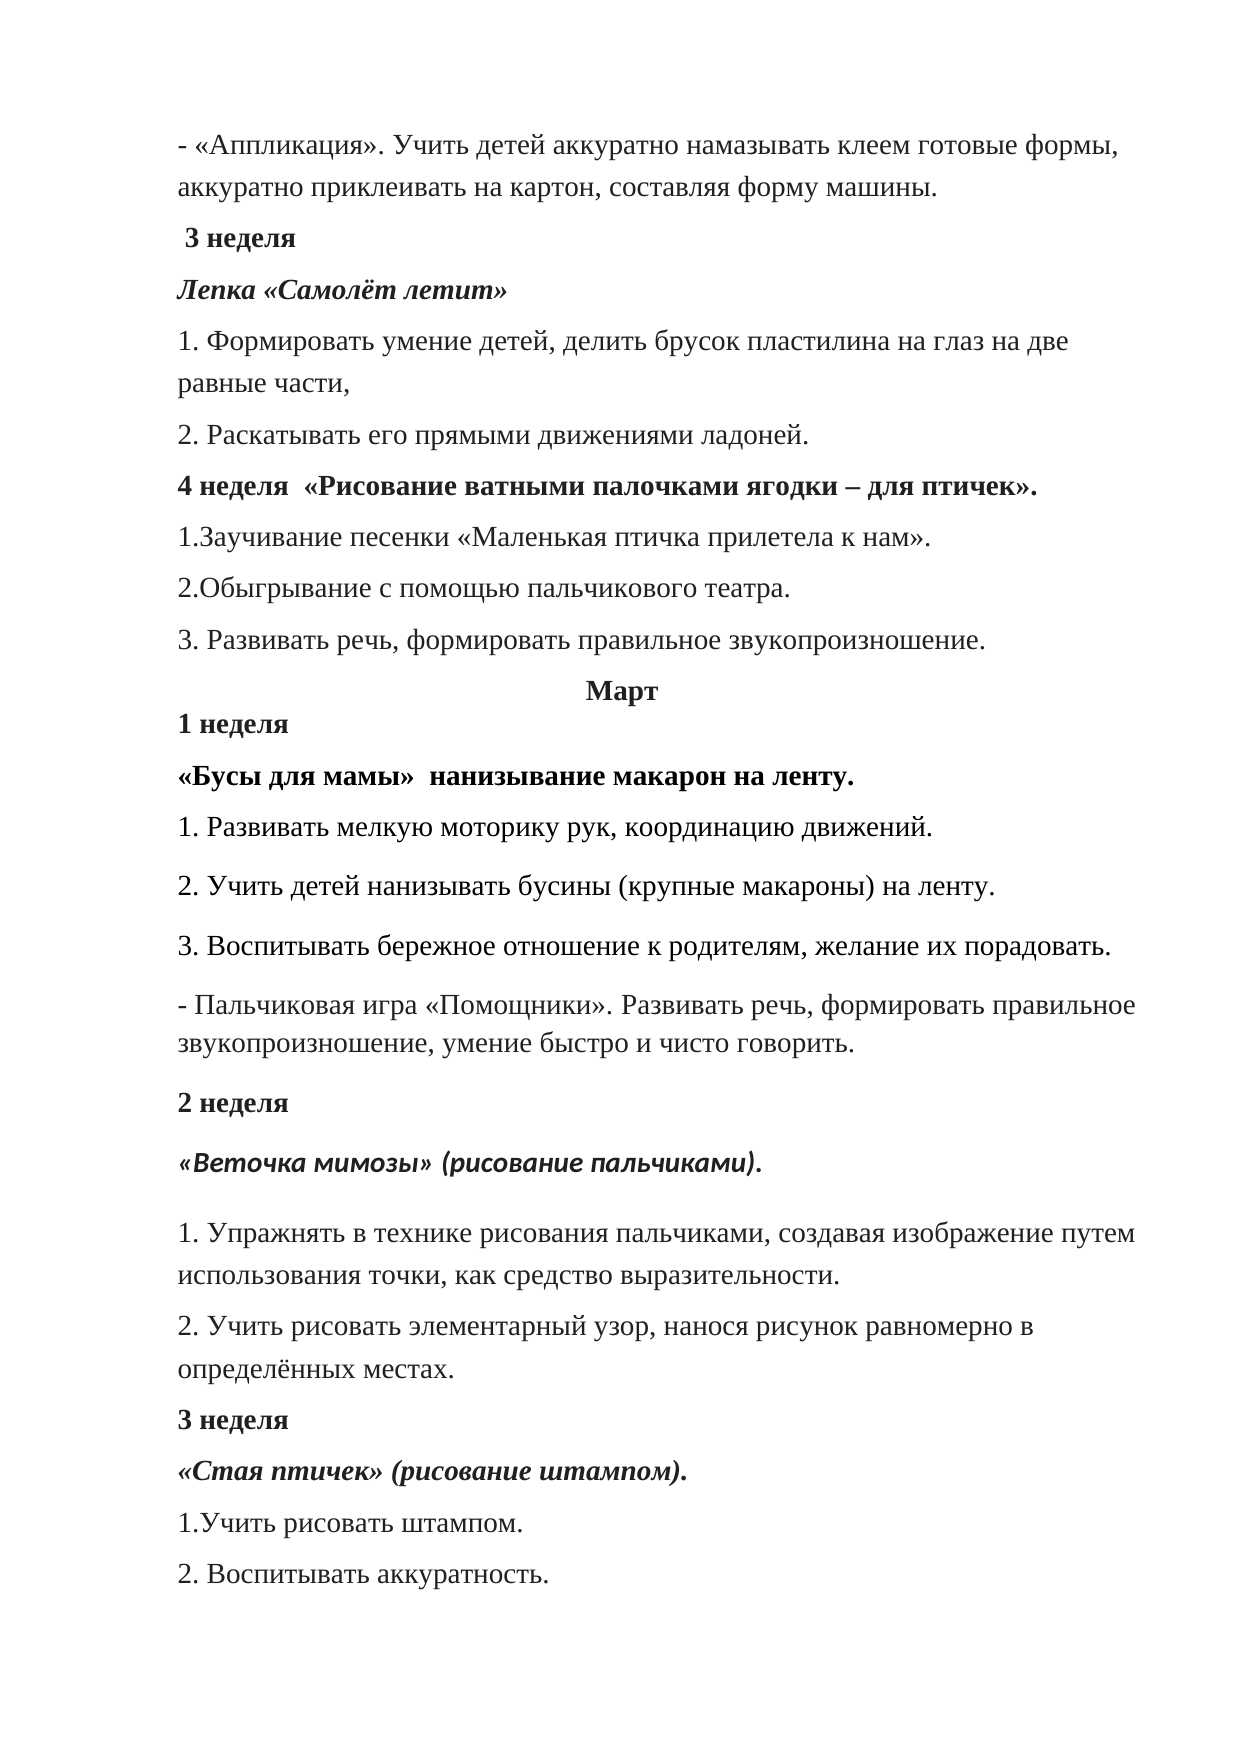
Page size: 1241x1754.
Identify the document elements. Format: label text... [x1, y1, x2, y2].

text 1 неделя [177, 707, 1152, 740]
text 1.Заучивание песенки «Маленькая птичка прилетела к нам». [177, 510, 1152, 553]
text 2. Учить рисовать элементарный узор, нанося рисунок равномерно в определённых местах. [177, 1300, 1152, 1384]
text «Бусы для мамы» нанизывание макарон на ленту. [177, 758, 1152, 791]
text Лепка «Самолёт летит» [177, 263, 1152, 305]
text 2.Обыгрывание с помощью пальчикового театра. [177, 562, 1152, 604]
text 1. Упражнять в технике рисования пальчиками, создавая изображение путем использования точки, как средство выразительности. [177, 1206, 1152, 1291]
text 2 неделя [177, 1085, 1152, 1118]
text 4 неделя «Рисование ватными палочками ягодки – для птичек». [177, 459, 1152, 502]
text 1. Развивать мелкую моторику рук, координацию движений. [177, 809, 1152, 842]
text 2. Раскатывать его прямыми движениями ладоней. [177, 408, 1152, 450]
text 1. Формировать умение детей, делить брусок пластилина на глаз на две равные части, [177, 314, 1152, 399]
text «Стая птичек» (рисование штампом). [177, 1444, 1152, 1487]
text 3 неделя [177, 212, 1152, 254]
text 3. Воспитывать бережное отношение к родителям, желание их порадовать. [177, 928, 1152, 961]
text 1.Учить рисовать штампом. [177, 1496, 1152, 1538]
text 3. Развивать речь, формировать правильное звукопроизношение. [177, 613, 1152, 655]
text 2. Воспитывать аккуратность. [177, 1547, 1152, 1589]
text Март [177, 664, 1152, 707]
text 3 неделя [177, 1393, 1152, 1436]
text «Веточка мимозы» (рисование пальчиками). [177, 1144, 1152, 1180]
text 2. Учить детей нанизывать бусины (крупные макароны) на ленту. [177, 868, 1152, 902]
text - «Аппликация». Учить детей аккуратно намазывать клеем готовые формы, аккуратно приклеивать на картон, составляя форму машины. [177, 118, 1152, 203]
text - Пальчиковая игра «Помощники». Развивать речь, формировать правильное звукопроизношение, умение быстро и чисто говорить. [177, 987, 1152, 1059]
